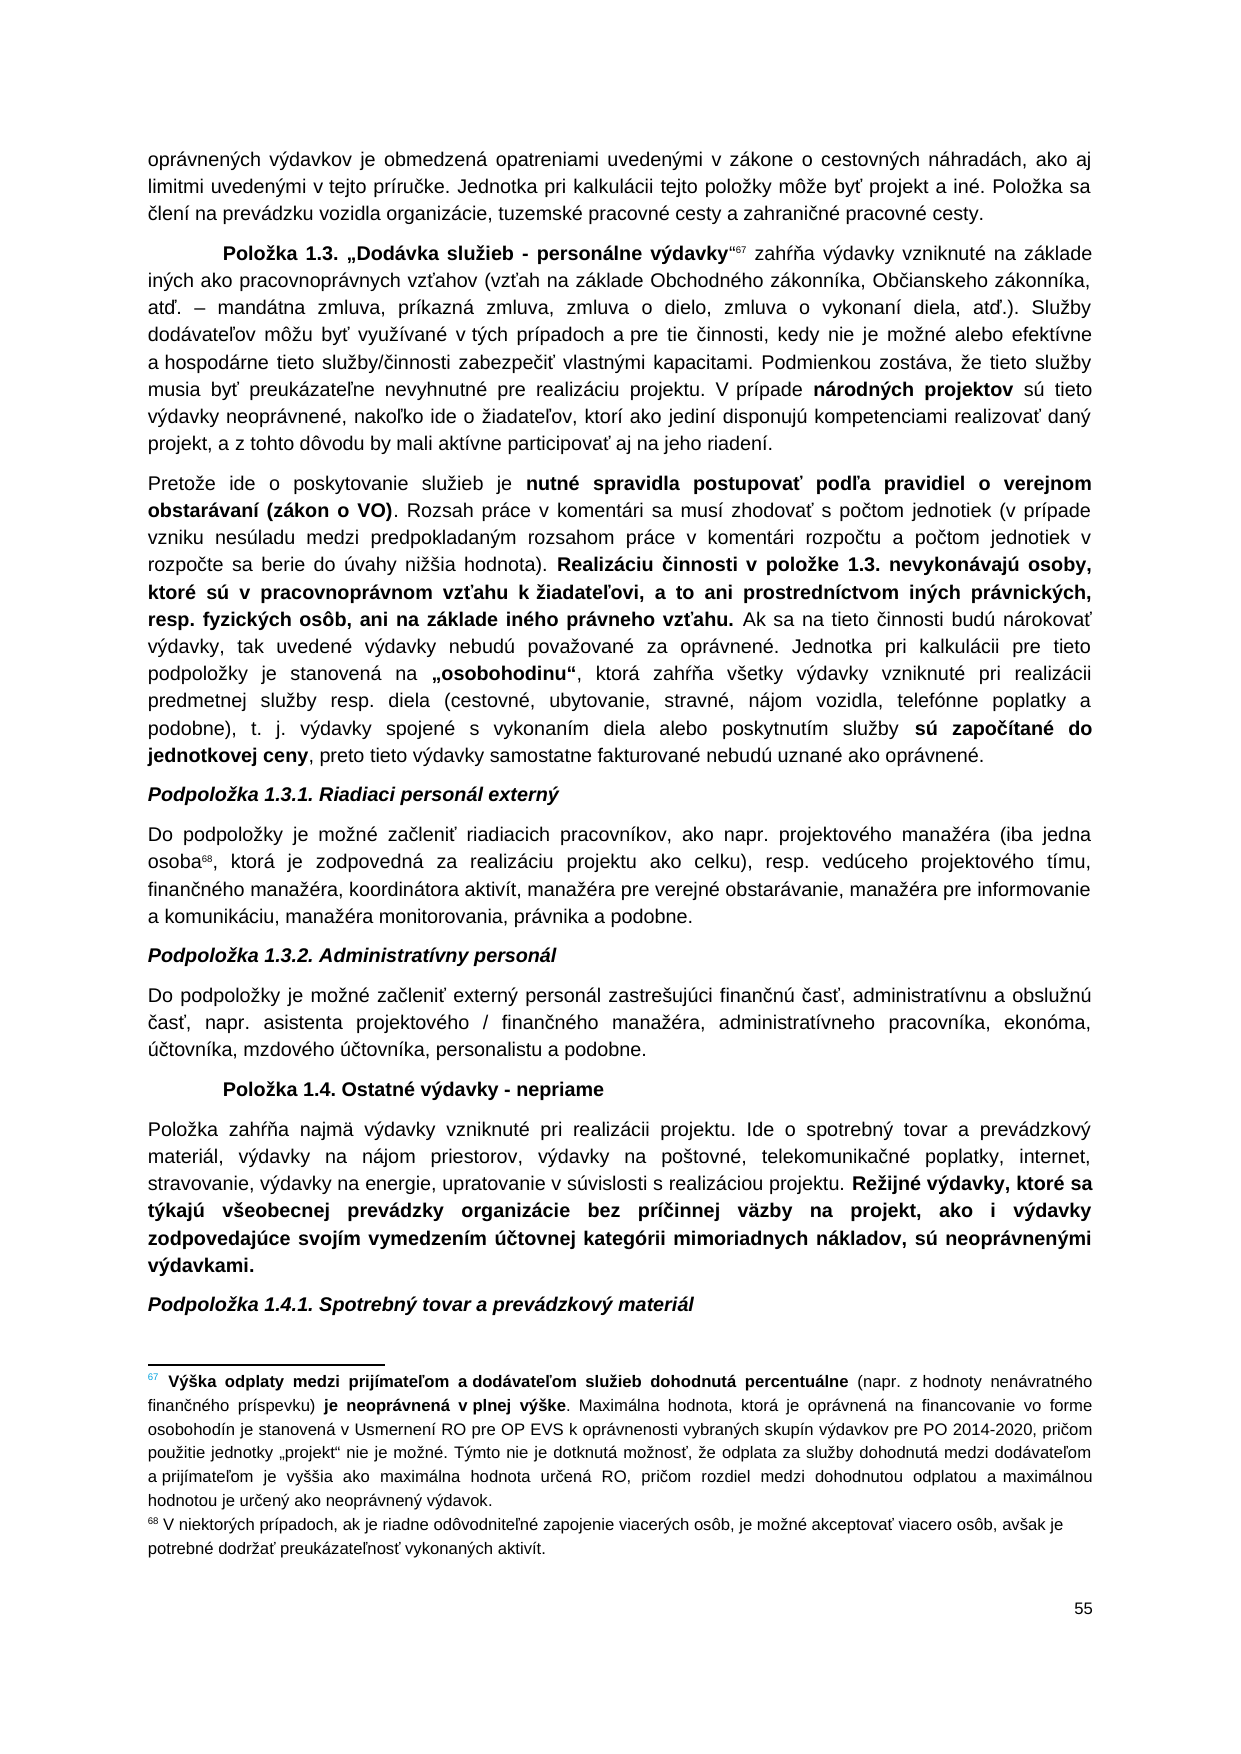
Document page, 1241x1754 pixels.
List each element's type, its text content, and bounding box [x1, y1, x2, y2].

text Položka obsahuje výdavky vzťahujúce sa na zamestnancov zahrnutých v položke 1.1. Personálne výdavky interné, ktoré vznikli v súvislosti s vykonávaním aktivity Riadenie projektu a podporné aktivity. Výška oprávnených výdavkov je obmedzená opatreniami uvedenými v zákone o cestovných náhradách, ako aj limitmi uvedenými v tejto príručke. Jednotka pri kalkulácii tejto položky môže byť projekt a iné. Položka sa člení na prevádzku vozidla organizácie, tuzemské pracovné cesty a zahraničné pracovné cesty. [148, 148, 1092, 225]
text Položka zahŕňa najmä výdavky vzniknuté pri realizácii projektu. Ide o spotrebný tovar a prevádzkový materiál, výdavky na nájom priestorov, výdavky na poštovné, telekomunikačné poplatky, internet, stravovanie, výdavky na energie, upratovanie v súvislosti s realizáciou projektu. Režijné výdavky, ktoré sa týkajú všeobecnej prevádzky organizácie bez príčinnej väzby na projekt, ako i výdavky zodpovedajúce svojím vymedzením účtovnej kategórii mimoriadnych nákladov, sú neoprávnenými výdavkami. [148, 1118, 1092, 1276]
text Podpoložka 1.4.1. Spotrebný tovar a prevádzkový materiál [148, 1293, 1092, 1316]
text Položka 1.3. „Dodávka služieb - personálne výdavky“ zahŕňa výdavky vzniknuté na základe iných ako pracovnoprávnych vzťahov (vzťah na základe Obchodného zákonníka, Občianskeho zákonníka, atď. – mandátna zmluva, príkazná zmluva, zmluva o dielo, zmluva o vykonaní diela, atď.). Služby dodávateľov môžu byť využívané v tých prípadoch a pre tie činnosti, kedy nie je možné alebo efektívne a hospodárne tieto služby/činnosti zabezpečiť vlastnými kapacitami. Podmienkou zostáva, že tieto služby musia byť preukázateľne nevyhnutné pre realizáciu projektu. V prípade národných projektov sú tieto výdavky neoprávnené, nakoľko ide o žiadateľov, ktorí ako jediní disponujú kompetenciami realizovať daný projekt, a z tohto dôvodu by mali aktívne participovať aj na jeho riadení. [148, 242, 1092, 455]
text Podpoložka 1.3.1. Riadiaci personál externý [148, 783, 1092, 806]
text Položka 1.4. Ostatné výdavky - nepriame [148, 1078, 1092, 1101]
text Pretože ide o poskytovanie služieb je nutné spravidla postupovať podľa pravidiel o verejnom obstarávaní (zákon o VO). Rozsah práce v komentári sa musí zhodovať s počtom jednotiek (v prípade vzniku nesúladu medzi predpokladaným rozsahom práce v komentári rozpočtu a počtom jednotiek v rozpočte sa berie do úvahy nižšia hodnota). Realizáciu činnosti v položke 1.3. nevykonávajú osoby, ktoré sú v pracovnoprávnom vzťahu k žiadateľovi, a to ani prostredníctvom iných právnických, resp. fyzických osôb, ani na základe iného právneho vzťahu. Ak sa na tieto činnosti budú nárokovať výdavky, tak uvedené výdavky nebudú považované za oprávnené. Jednotka pri kalkulácii pre tieto podpoložky je stanovená na „osobohodinu“, ktorá zahŕňa všetky výdavky vzniknuté pri realizácii predmetnej služby resp. diela (cestovné, ubytovanie, stravné, nájom vozidla, telefónne poplatky a podobne), t. j. výdavky spojené s vykonaním diela alebo poskytnutím služby sú započítané do jednotkovej ceny, preto tieto výdavky samostatne fakturované nebudú uznané ako oprávnené. [148, 472, 1092, 766]
text Do podpoložky je možné začleniť riadiacich pracovníkov, ako napr. projektového manažéra (iba jedna osoba, ktorá je zodpovedná za realizáciu projektu ako celku), resp. vedúceho projektového tímu, finančného manažéra, koordinátora aktivít, manažéra pre verejné obstarávanie, manažéra pre informovanie a komunikáciu, manažéra monitorovania, právnika a podobne. [148, 823, 1092, 927]
text Do podpoložky je možné začleniť externý personál zastrešujúci finančnú časť, administratívnu a obslužnú časť, napr. asistenta projektového / finančného manažéra, administratívneho pracovníka, ekonóma, účtovníka, mzdového účtovníka, personalistu a podobne. [148, 984, 1092, 1061]
text Podpoložka 1.3.2. Administratívny personál [148, 944, 1092, 967]
